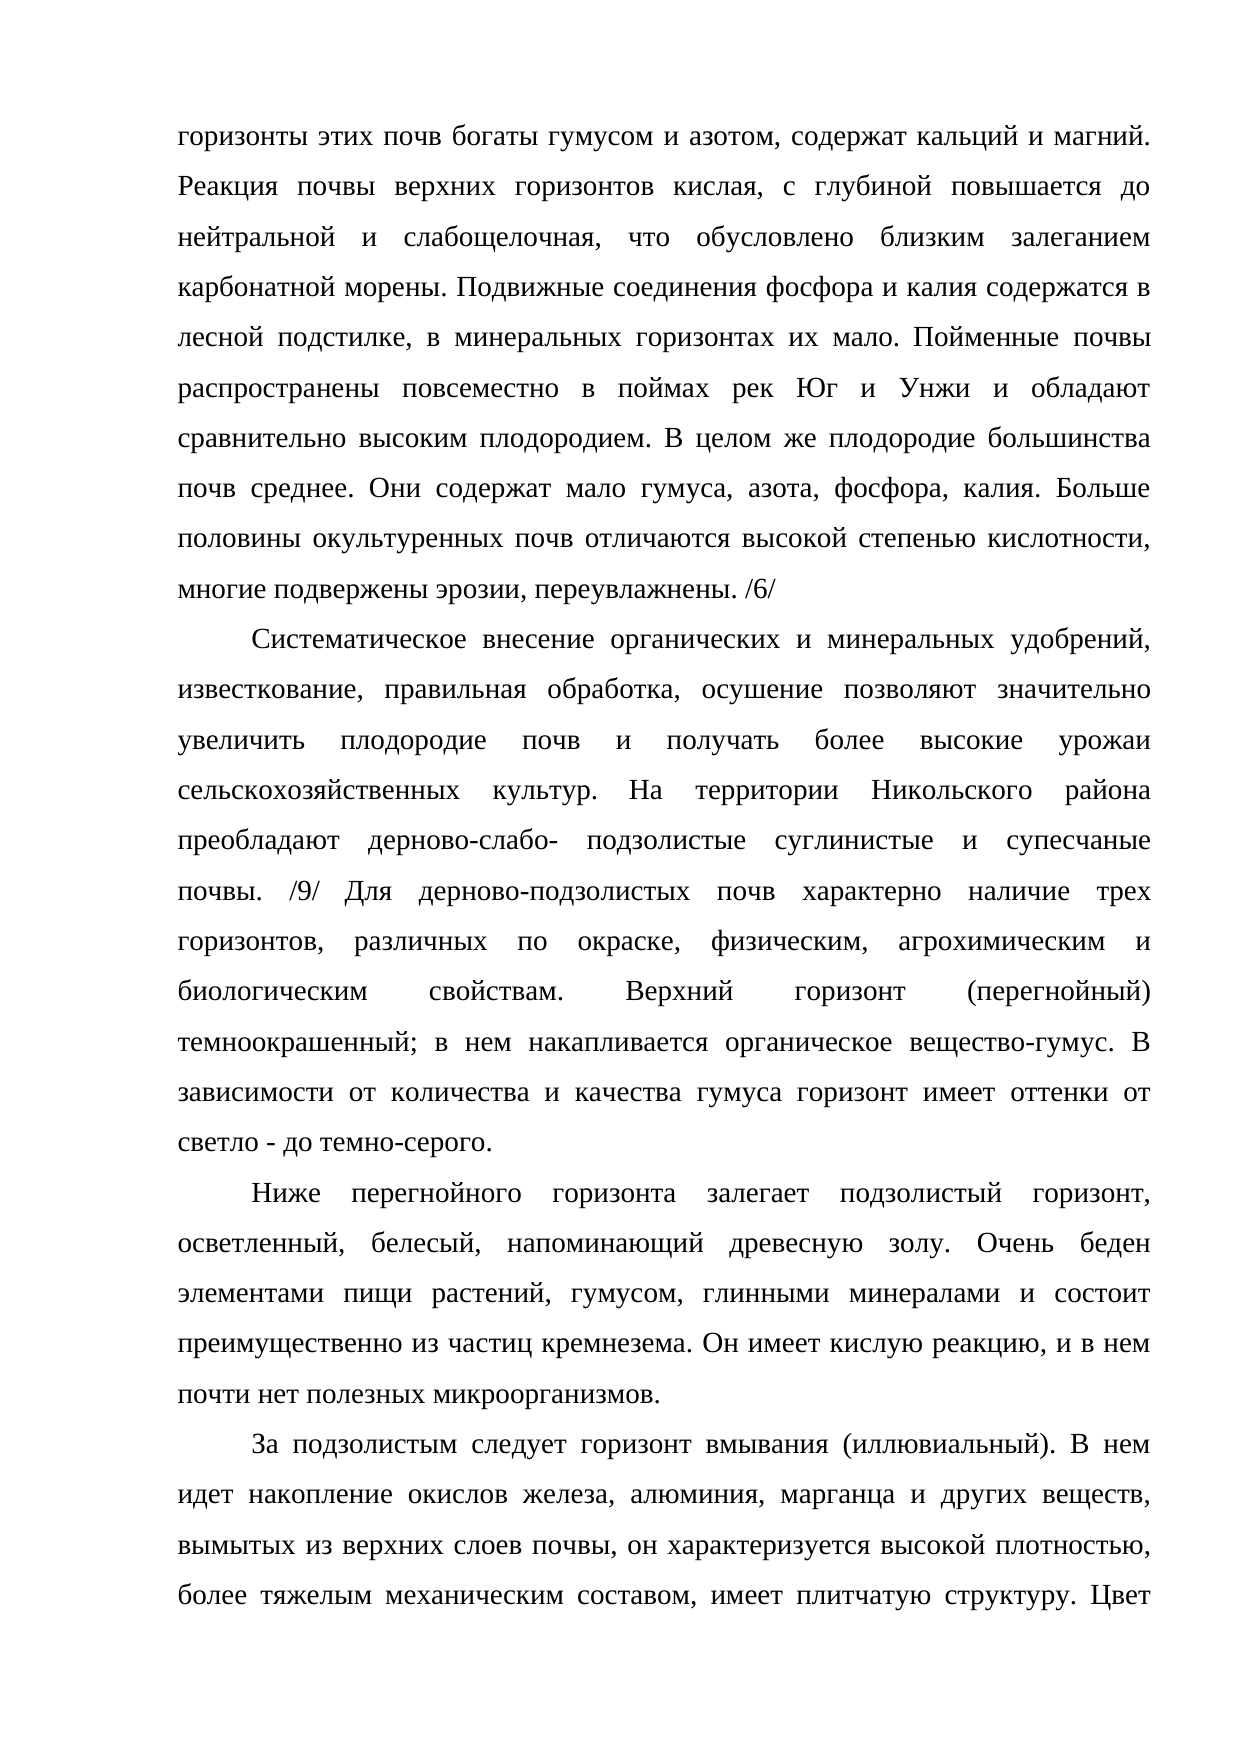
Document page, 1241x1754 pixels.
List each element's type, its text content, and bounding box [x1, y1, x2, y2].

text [177, 118, 1152, 604]
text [177, 1426, 1152, 1611]
text Систематическое внесение органических и минеральных удобрений, известкование, правильная обработка, осушение позволяют значительно увеличить плодородие почв и получать более высокие урожаи сельскохозяйственных культур. На территории Никольского района преобладают дерново-слабо- подзолистые суглинистые и супесчаные почвы. /9/ Для дерново-подзолистых почв характерно наличие трех горизонтов, различных по окраске, физическим, агрохимическим и биологическим свойствам. Верхний горизонт (перегнойный) темноокрашенный; в нем накапливается органическое вещество-гумус. В зависимости от количества и качества гумуса горизонт имеет оттенки от светло - до темно-серого. [177, 621, 1152, 1158]
text Ниже перегнойного горизонта залегает подзолистый горизонт, осветленный, белесый, напоминающий древесную золу. Очень беден элементами пищи растений, гумусом, глинными минералами и состоит преимущественно из частиц кремнезема. Он имеет кислую реакцию, и в нем почти нет полезных микроорганизмов. [177, 1175, 1152, 1409]
